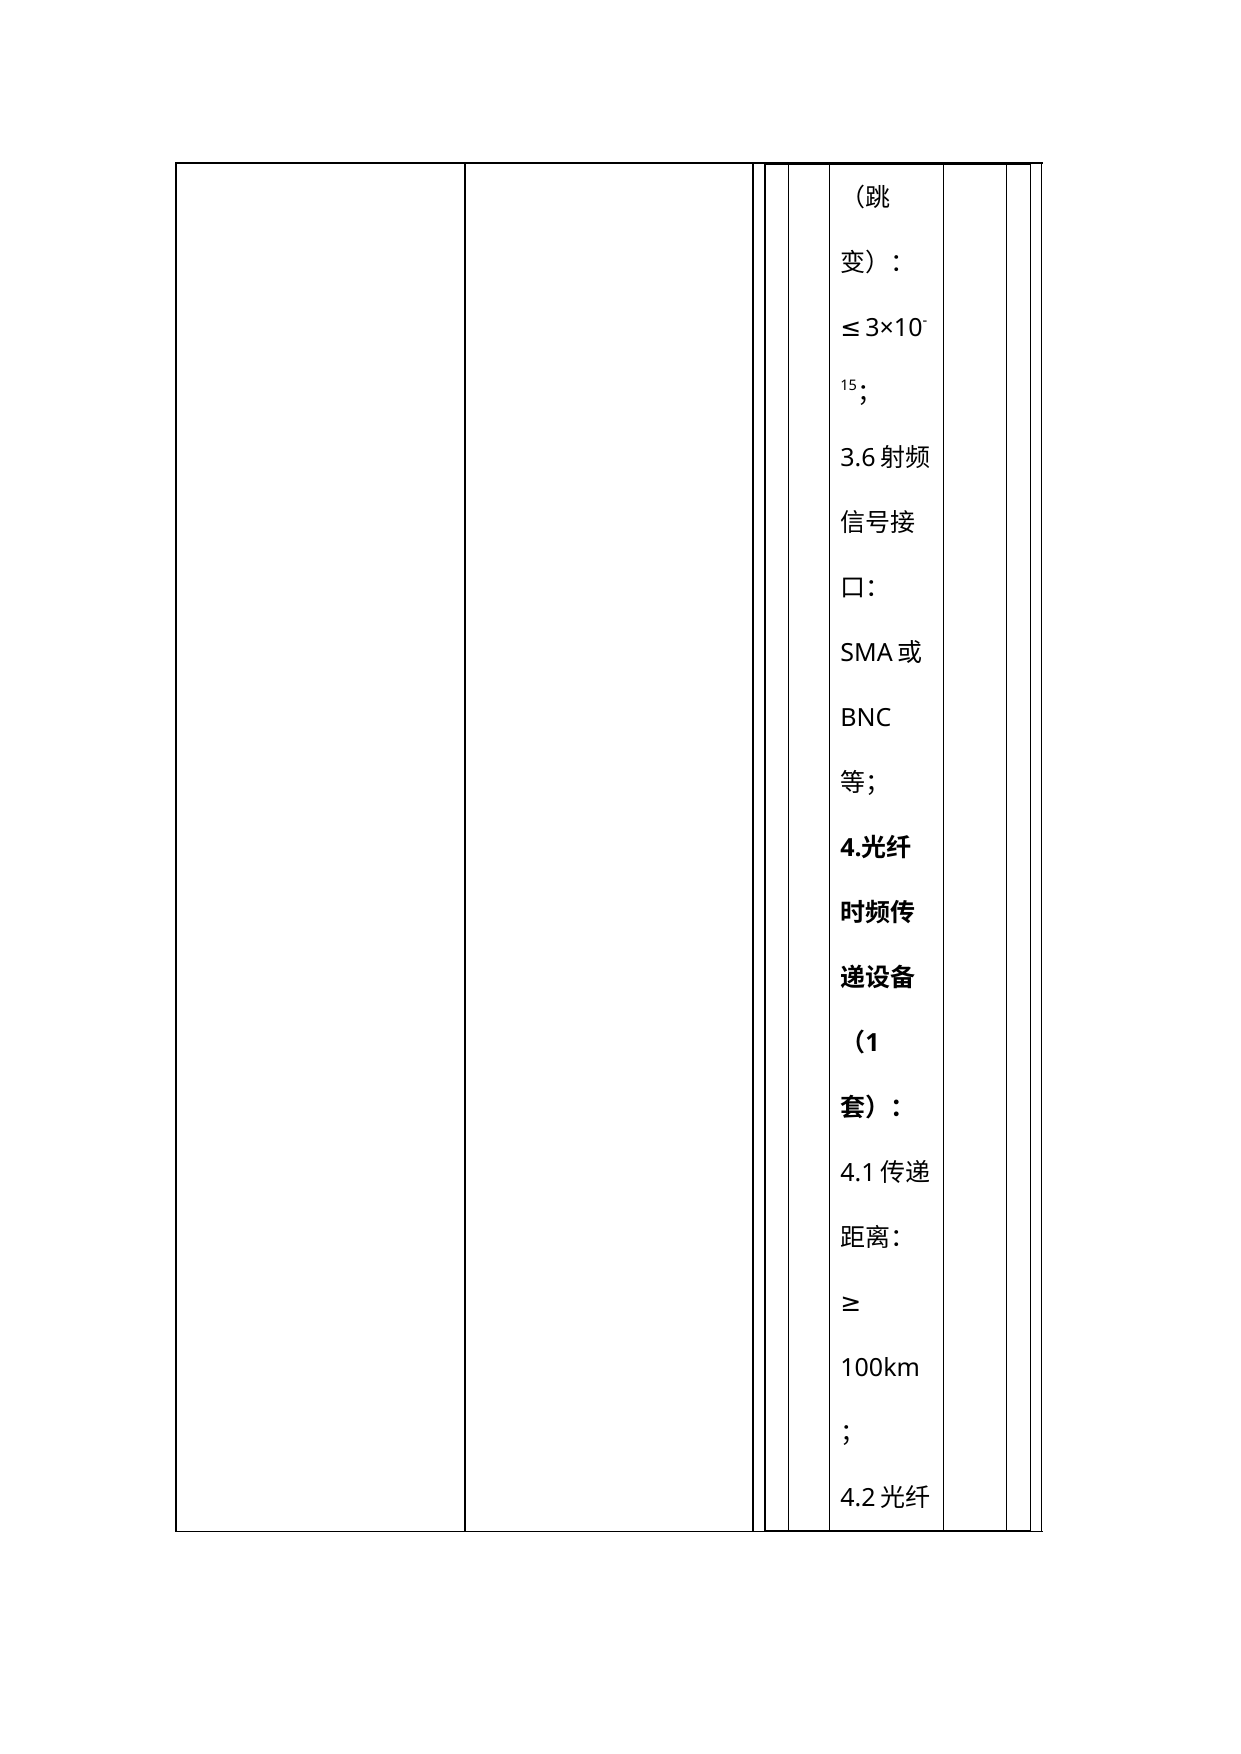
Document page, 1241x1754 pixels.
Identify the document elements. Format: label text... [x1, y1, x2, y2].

table_cell [830, 165, 943, 1530]
table_cell [789, 165, 829, 1530]
table_cell 1 [177, 164, 464, 1531]
table_cell [754, 164, 764, 1531]
table_cell [766, 165, 788, 1530]
table_cell [1007, 165, 1030, 1530]
table_cell [466, 164, 752, 1531]
table_cell [944, 165, 1006, 1530]
table_cell [1031, 164, 1041, 1531]
